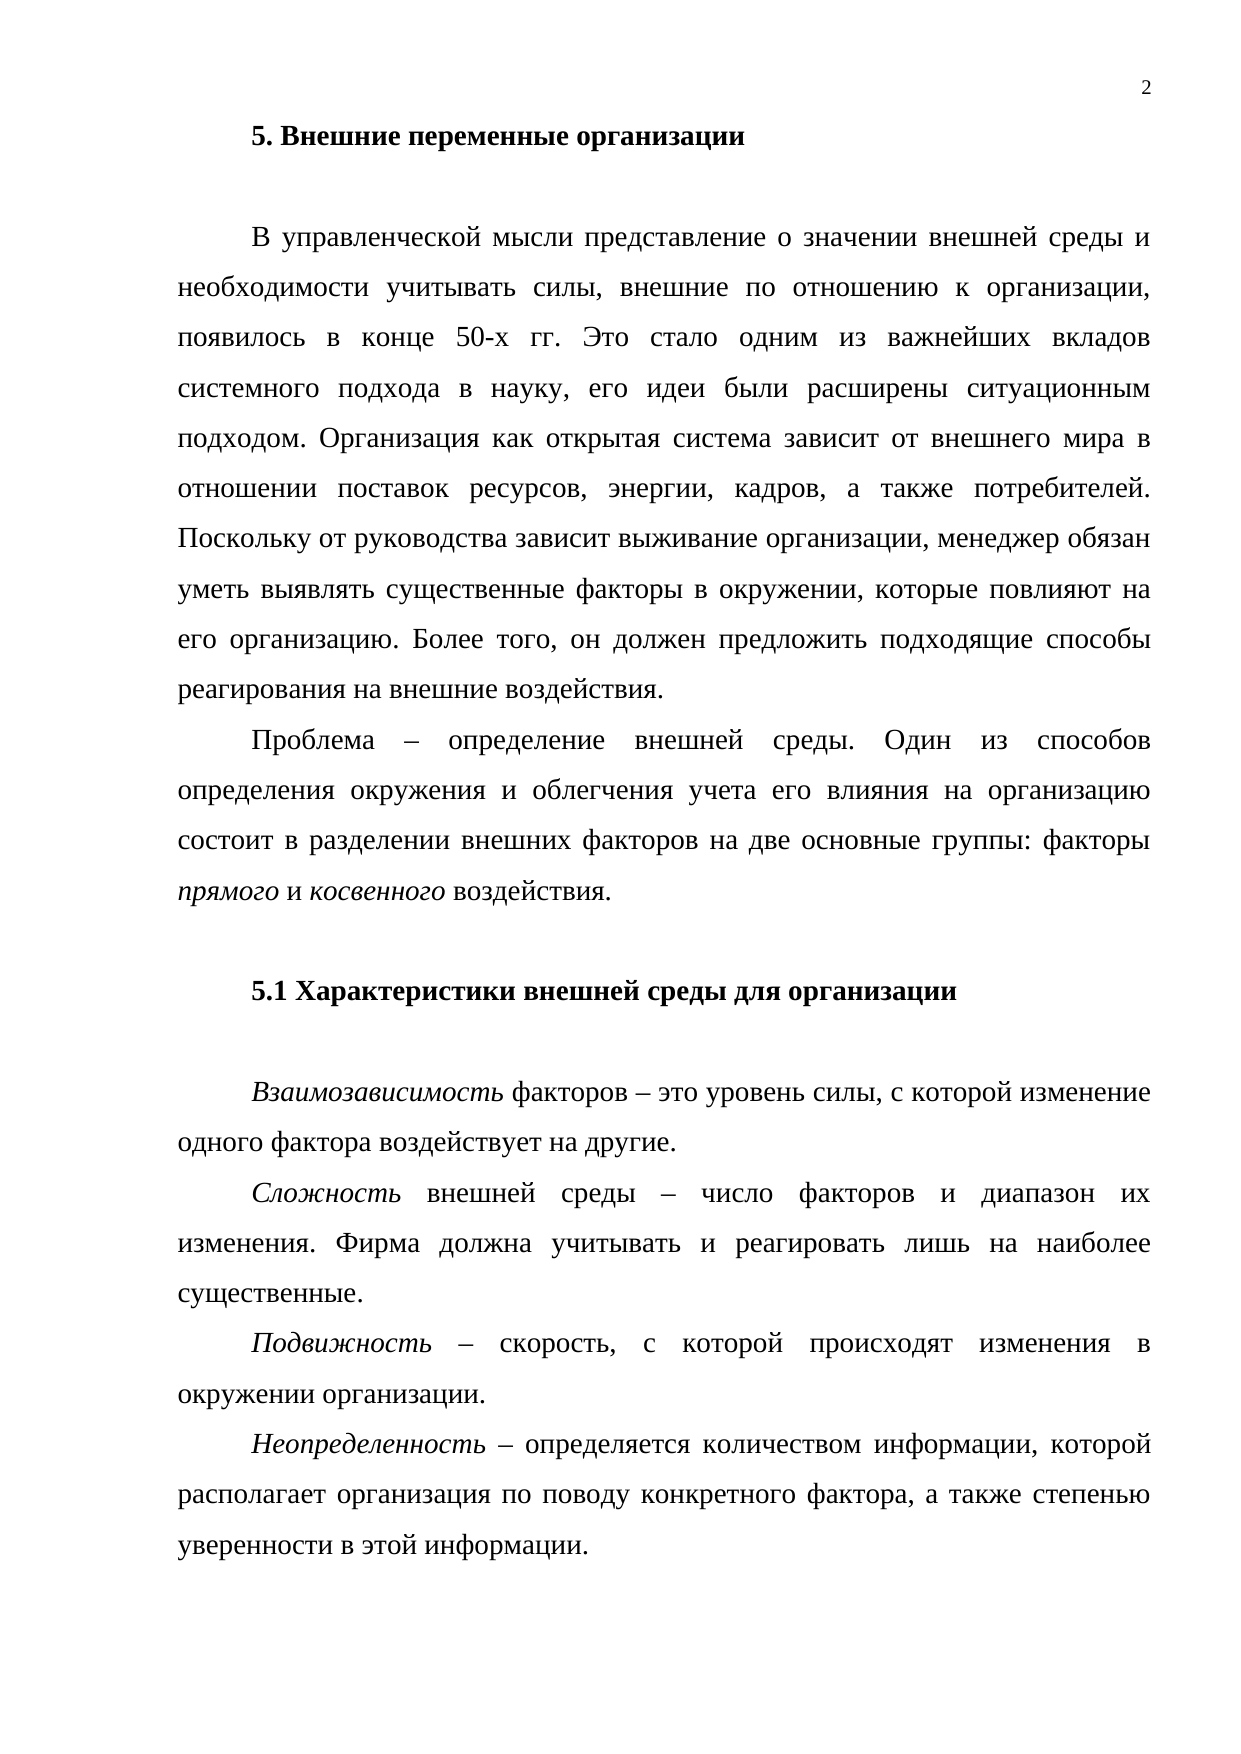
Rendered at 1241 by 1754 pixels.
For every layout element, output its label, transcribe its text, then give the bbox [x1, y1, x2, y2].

text 5.1 Характеристики внешней среды для организации [177, 973, 1152, 1007]
text Взаимозависимость факторов – это уровень силы, с которой изменение одного фактора воздействует на другие. [177, 1074, 1152, 1158]
text Подвижность – скорость, с которой происходят изменения в окружении организации. [177, 1326, 1152, 1409]
text Проблема – определение внешней среды. Один из способов определения окружения и облегчения учета его влияния на организацию состоит в разделении внешних факторов на две основные группы: факторы прямого и косвенного воздействия. [177, 722, 1152, 906]
text 5. Внешние переменные организации [177, 118, 1152, 152]
text В управленческой мысли представление о значении внешней среды и необходимости учитывать силы, внешние по отношению к организации, появилось в конце 50-х гг. Это стало одним из важнейших вкладов системного подхода в науку, его идеи были расширены ситуационным подходом. Организация как открытая система зависит от внешнего мира в отношении поставок ресурсов, энергии, кадров, а также потребителей. Поскольку от руководства зависит выживание организации, менеджер обязан уметь выявлять существенные факторы в окружении, которые повлияют на его организацию. Более того, он должен предложить подходящие способы реагирования на внешние воздействия. [177, 219, 1152, 705]
text Неопределенность – определяется количеством информации, которой располагает организация по поводу конкретного фактора, а также степенью уверенности в этой информации. [177, 1426, 1152, 1560]
text Сложность внешней среды – число факторов и диапазон их изменения. Фирма должна учитывать и реагировать лишь на наиболее существенные. [177, 1175, 1152, 1309]
